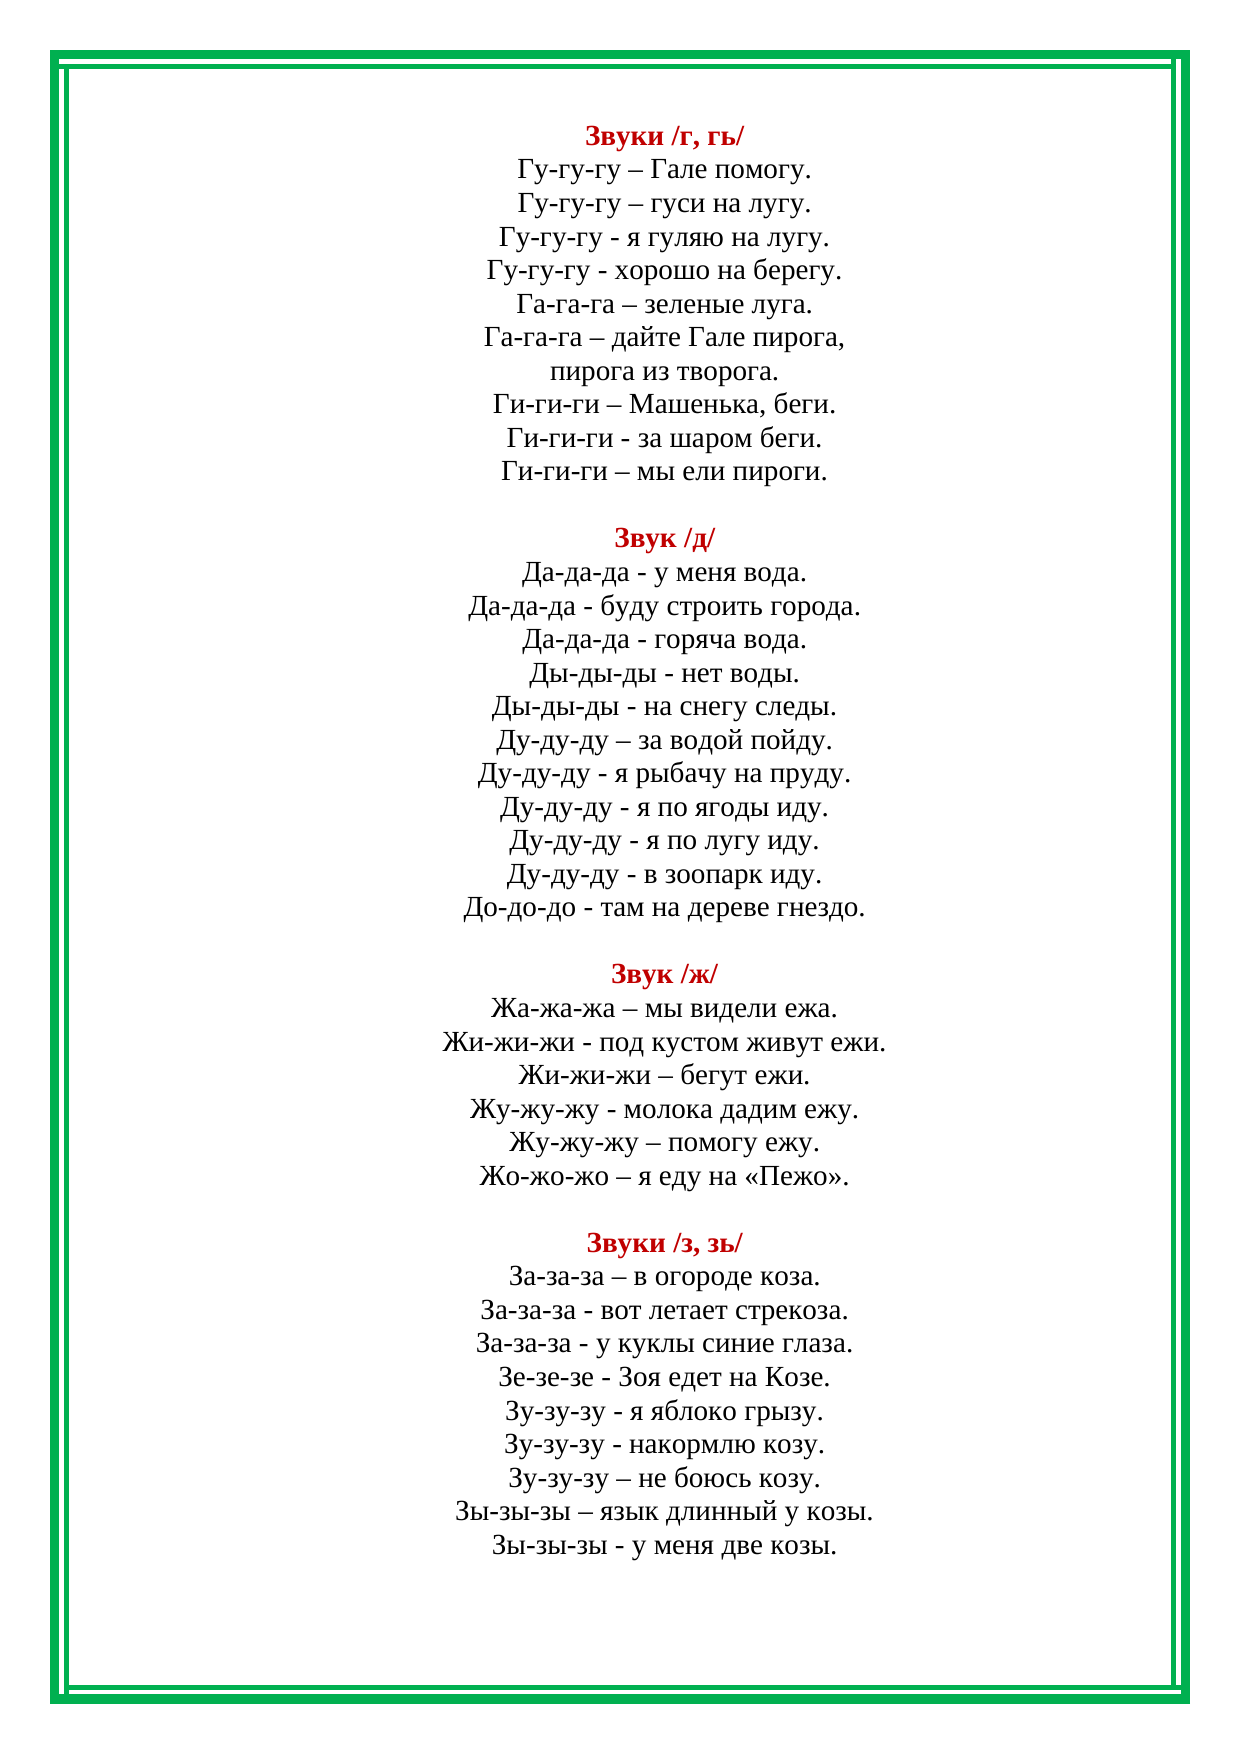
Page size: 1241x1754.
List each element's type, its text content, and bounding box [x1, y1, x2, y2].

text Ду-ду-ду - я по лугу иду. [177, 822, 1152, 856]
text До-до-до - там на дереве гнездо. [177, 889, 1152, 923]
text Жи-жи-жи – бегут ежи. [177, 1057, 1152, 1091]
text За-за-за - у куклы синие глаза. [177, 1326, 1152, 1359]
text Жи-жи-жи - под кустом живут ежи. [177, 1024, 1152, 1057]
text Зу-зу-зу - я яблоко грызу. [177, 1393, 1152, 1426]
text Жа-жа-жа – мы видели ежа. [177, 990, 1152, 1024]
text За-за-за - вот летает стрекоза. [177, 1292, 1152, 1326]
text Жу-жу-жу – помогу ежу. [177, 1124, 1152, 1158]
text Гу-гу-гу – гуси на лугу. [177, 185, 1152, 219]
text Звуки /г, гь/ [177, 118, 1152, 152]
text За-за-за – в огороде коза. [177, 1258, 1152, 1292]
text Ду-ду-ду - я по ягоды иду. [177, 789, 1152, 822]
text Ду-ду-ду - я рыбачу на пруду. [177, 755, 1152, 789]
text Га-га-га – дайте Гале пирога, [177, 319, 1152, 353]
text Зы-зы-зы – язык длинный у козы. [177, 1493, 1152, 1527]
text Да-да-да - у меня вода. [177, 554, 1152, 588]
text Жо-жо-жо – я еду на «Пежо». [177, 1158, 1152, 1191]
text Да-да-да - горяча вода. [177, 621, 1152, 655]
text Ду-ду-ду - в зоопарк иду. [177, 856, 1152, 889]
text Звук /д/ [177, 521, 1152, 554]
text Зу-зу-зу – не боюсь козу. [177, 1460, 1152, 1493]
text Зы-зы-зы - у меня две козы. [177, 1527, 1152, 1560]
text Ги-ги-ги – мы ели пироги. [177, 453, 1152, 487]
text Зе-зе-зе - Зоя едет на Козе. [177, 1359, 1152, 1393]
text Ды-ды-ды - нет воды. [177, 655, 1152, 688]
text Звуки /з, зь/ [177, 1225, 1152, 1258]
text Зу-зу-зу - накормлю козу. [177, 1426, 1152, 1460]
text Гу-гу-гу – Гале помогу. [177, 152, 1152, 185]
text Жу-жу-жу - молока дадим ежу. [177, 1091, 1152, 1124]
text Ды-ды-ды - на снегу следы. [177, 688, 1152, 722]
text пирога из творога. [177, 353, 1152, 386]
text Ги-ги-ги – Машенька, беги. [177, 386, 1152, 420]
text Гу-гу-гу - хорошо на берегу. [177, 252, 1152, 286]
text Да-да-да - буду строить города. [177, 588, 1152, 621]
text Гу-гу-гу - я гуляю на лугу. [177, 219, 1152, 252]
text Звук /ж/ [177, 957, 1152, 990]
text Га-га-га – зеленые луга. [177, 286, 1152, 319]
text Ги-ги-ги - за шаром беги. [177, 420, 1152, 453]
text Ду-ду-ду – за водой пойду. [177, 722, 1152, 755]
